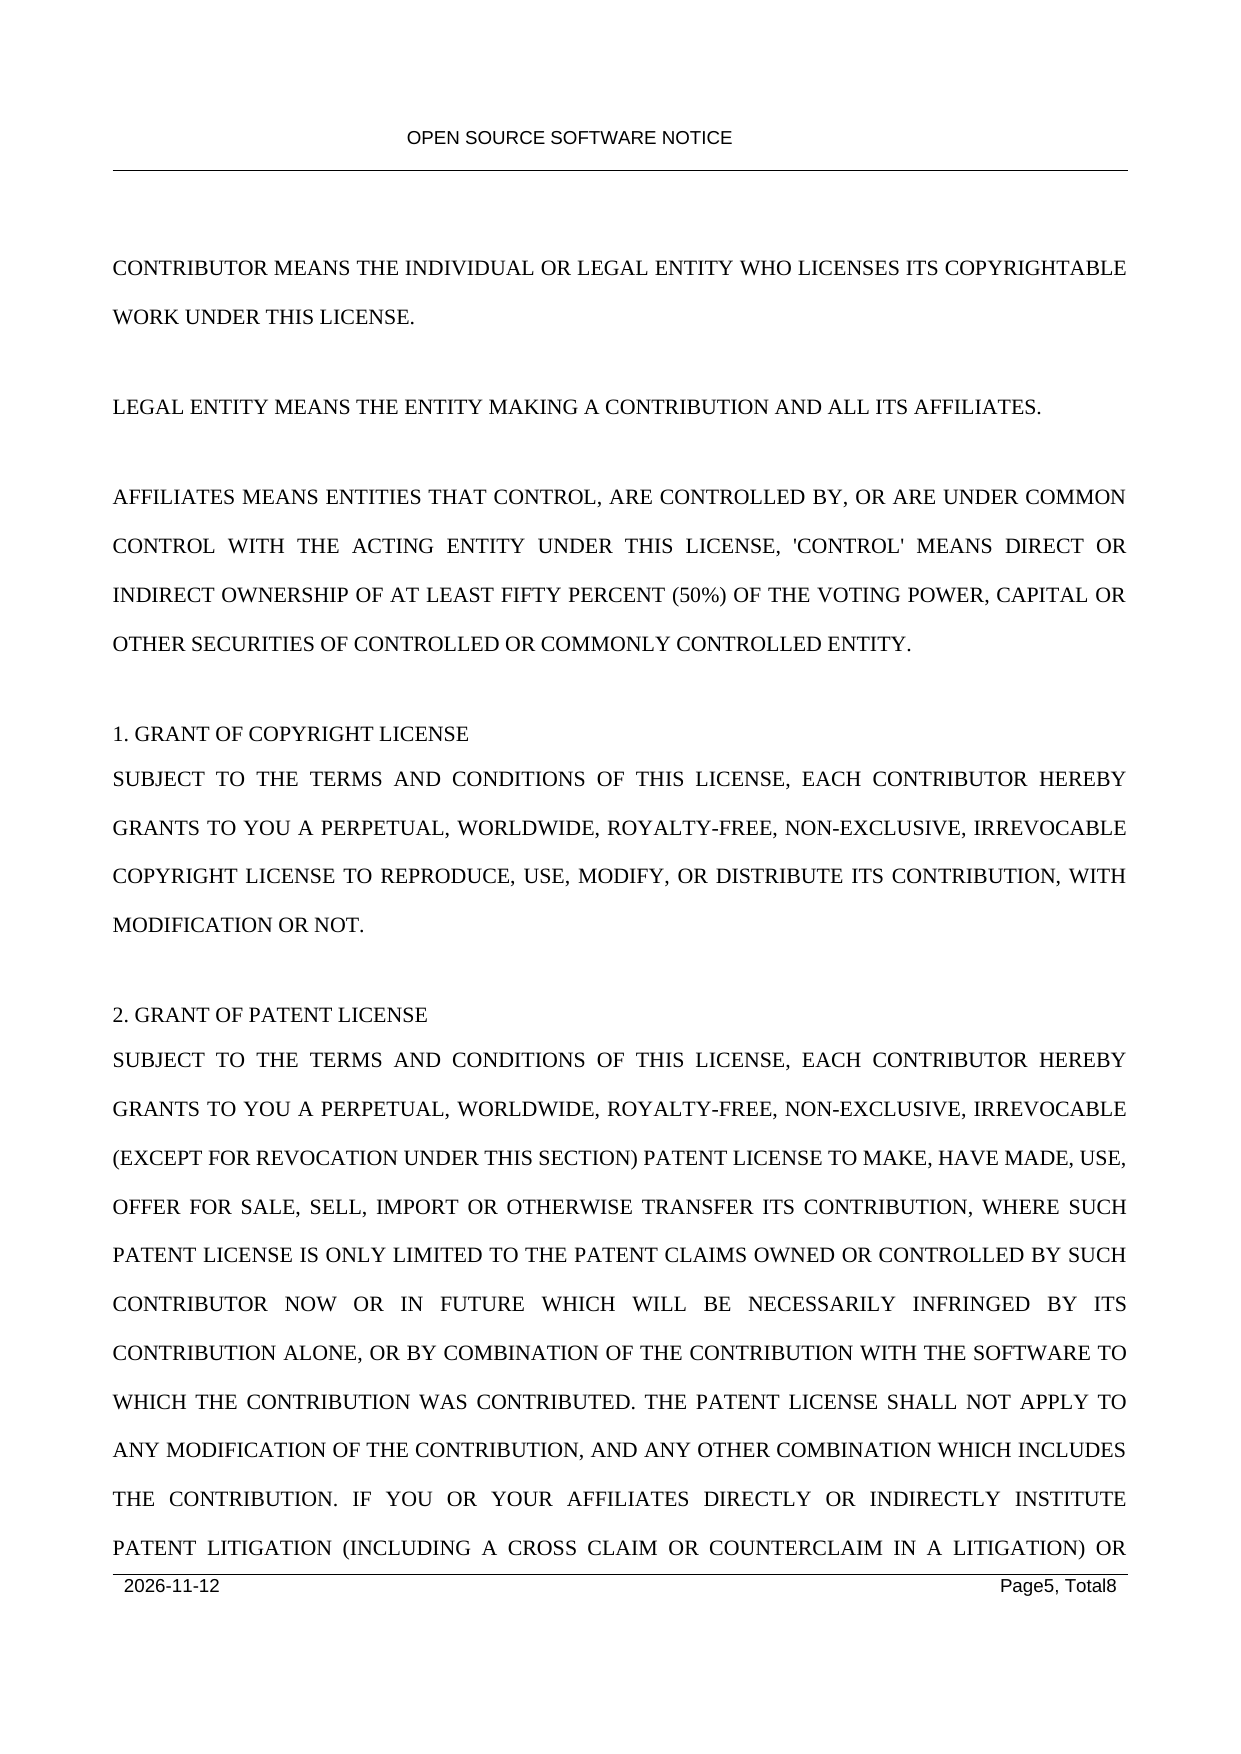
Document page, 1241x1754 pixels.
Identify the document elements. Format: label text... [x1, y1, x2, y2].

text Subject to the terms and conditions of this License, each Contributor hereby grants to you a perpetual, worldwide, royalty-free, non-exclusive, irrevocable copyright license to reproduce, use, modify, or distribute its Contribution, with modification or not. [112, 762, 1128, 941]
text Affiliates means entities that control, are controlled by, or are under common control with the acting entity under this License, 'control' means direct or indirect ownership of at least fifty percent (50%) of the voting power, capital or other securities of controlled or commonly controlled entity. [112, 481, 1128, 659]
text Legal Entity means the entity making a Contribution and all its Affiliates. [112, 390, 1128, 423]
text 2. Grant of Patent License [112, 999, 1128, 1031]
text 1. Grant of Copyright License [112, 717, 1128, 749]
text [112, 1044, 1128, 1564]
text Contributor means the Individual or Legal Entity who licenses its copyrightable work under this License. [112, 251, 1128, 333]
